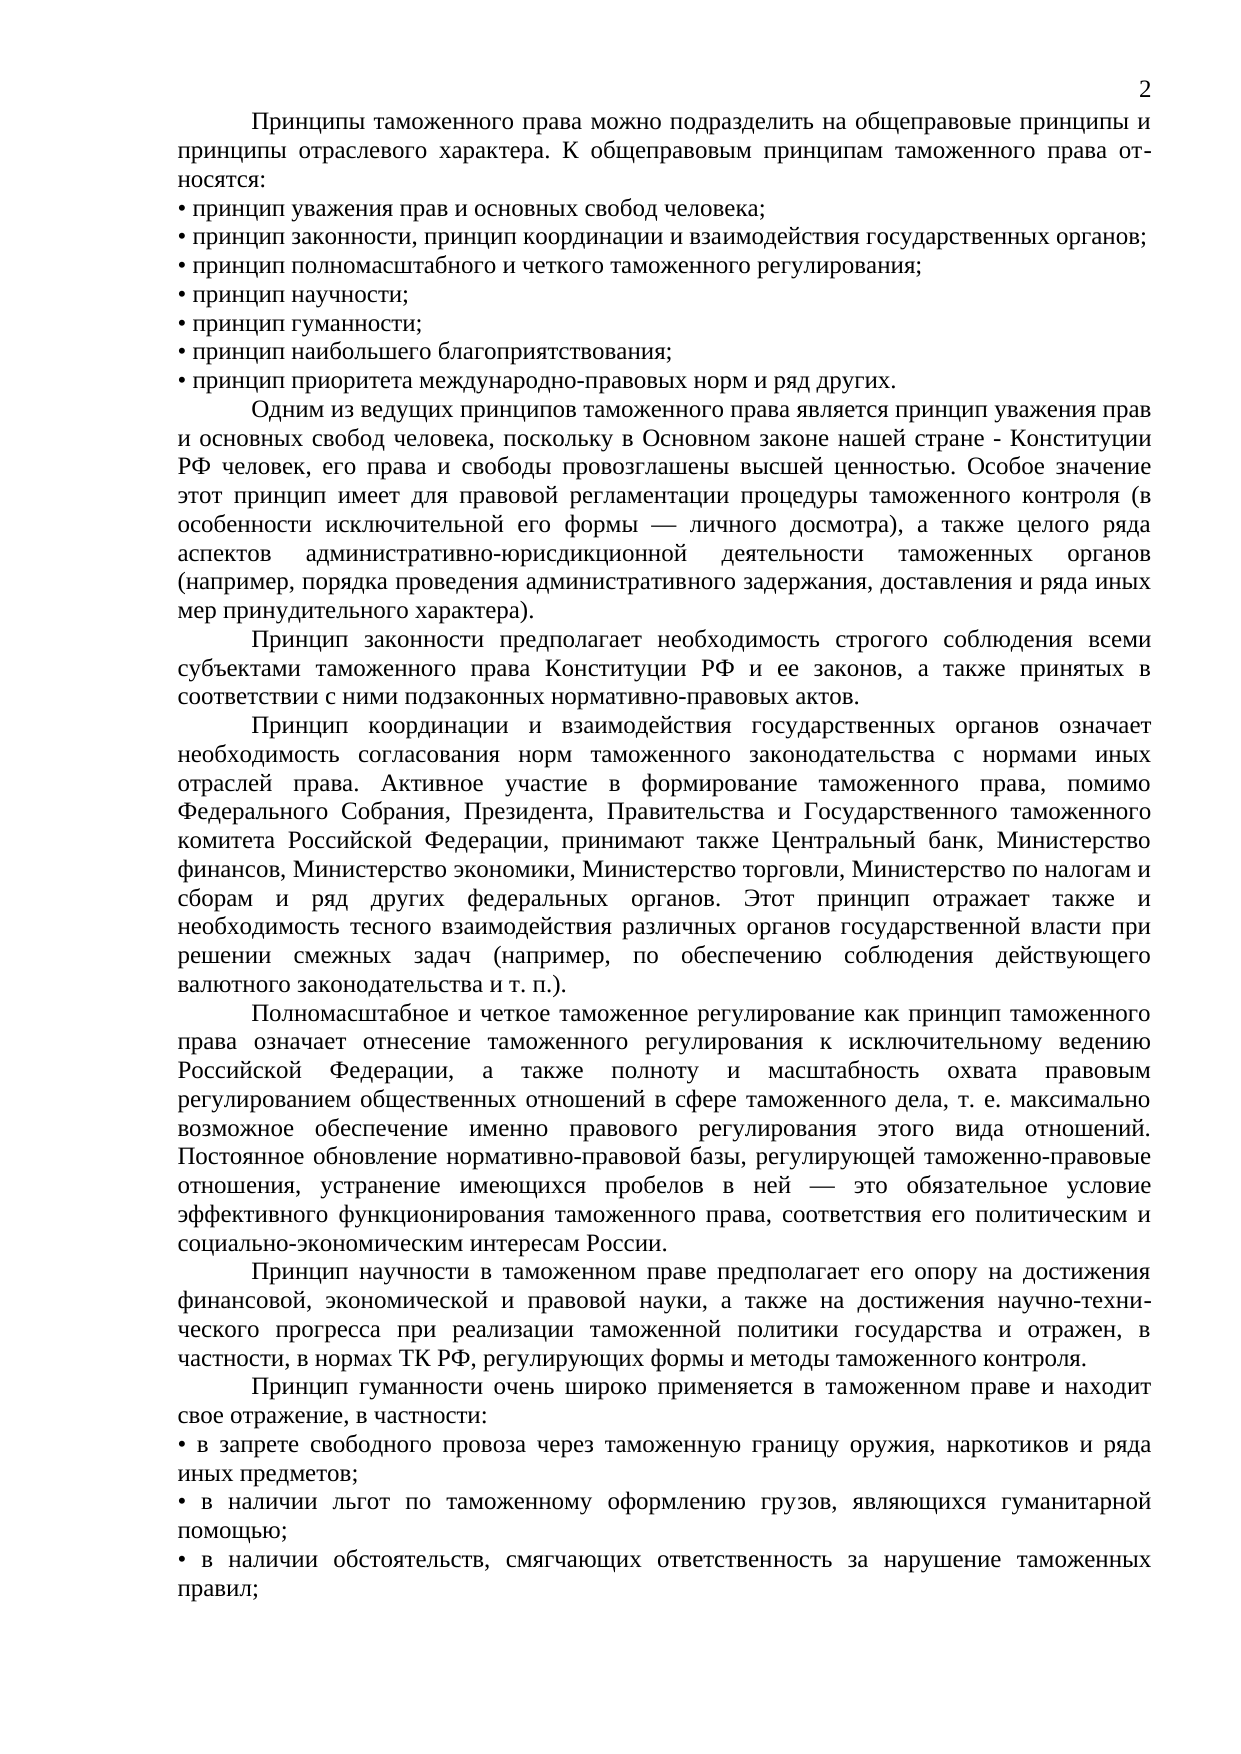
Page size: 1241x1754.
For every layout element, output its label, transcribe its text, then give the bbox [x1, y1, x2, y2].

text Принцип координации и взаимодействия государственных органов означает необходимость согласования норм таможенного законодательства с нормами иных отраслей права. Активное участие в формирование таможенного права, помимо Федерального Собрания, Президента, Правительства и Государственного таможенного комитета Российской Федерации, принимают также Центральный банк, Министерство финансов, Министерство экономики, Министерство торговли, Министерство по налогам и сборам и ряд других федеральных органов. Этот принцип отражает также и необходимость тесного взаимодействия различных органов государственной власти при решении смежных задач (например, по обеспечению соблюдения действующего валютного законодательства и т. п.). [177, 710, 1152, 998]
text Полномасштабное и четкое таможенное регулирование как принцип таможенного права означает отнесение таможенного регулирования к исключительному ведению Российской Федерации, а также полноту и масштабность охвата правовым регулированием общественных отношений в сфере таможенного дела, т. е. максимально возможное обеспечение именно правового регулирования этого вида отношений. Постоянное обновление нормативно-правовой базы, регулирующей таможенно-правовые отношения, устранение имеющихся пробелов в ней — это обязательное условие эффективного функционирования таможенного права, соответствия его политическим и социально-экономическим интересам России. [177, 998, 1152, 1256]
text • в наличии льгот по таможенному оформлению грузов, являющихся гуманитарной помощью; [177, 1486, 1152, 1544]
text Принцип гуманности очень широко применяется в таможенном праве и находит свое отражение, в частности: [177, 1371, 1152, 1429]
text • принцип законности, принцип координации и взаимодействия государственных органов; [177, 221, 1152, 250]
text Принцип научности в таможенном праве предполагает его опору на достижения финансовой, экономической и правовой науки, а также на достижения научно-технического прогресса при реализации таможенной политики государства и отражен, в частности, в нормах ТК РФ, регулирующих формы и методы таможенного контроля. [177, 1256, 1152, 1371]
text Принцип законности предполагает необходимость строгого соблюдения всеми субъектами таможенного права Конституции РФ и ее законов, а также принятых в соответствии с ними подзаконных нормативно-правовых актов. [177, 624, 1152, 710]
text • принцип уважения прав и основных свобод человека; [177, 193, 1152, 221]
text • в наличии обстоятельств, смягчающих ответственность за нарушение таможенных правил; [177, 1544, 1152, 1601]
text • принцип наибольшего благоприятствования; [177, 336, 1152, 365]
text Принципы таможенного права можно подразделить на общеправовые принципы и принципы отраслевого характера. К общеправовым принципам таможенного права относятся: [177, 106, 1152, 193]
text • принцип гуманности; [177, 308, 1152, 336]
text • принцип полномасштабного и четкого таможенного регулирования; [177, 250, 1152, 279]
text Одним из ведущих принципов таможенного права является принцип уважения прав и основных свобод человека, поскольку в Основном законе нашей стране - Конституции РФ человек, его права и свободы провозглашены высшей ценностью. Особое значение этот принцип имеет для правовой регламентации процедуры таможенного контроля (в особенности исключительной его формы — личного досмотра), а также целого ряда аспектов административно-юрисдикционной деятельности таможенных органов (например, порядка проведения административного задержания, доставления и ряда иных мер принудительного характера). [177, 394, 1152, 624]
text • принцип приоритета международно-правовых норм и ряд других. [177, 365, 1152, 394]
text • принцип научности; [177, 279, 1152, 308]
text • в запрете свободного провоза через таможенную границу оружия, наркотиков и ряда иных предметов; [177, 1429, 1152, 1486]
